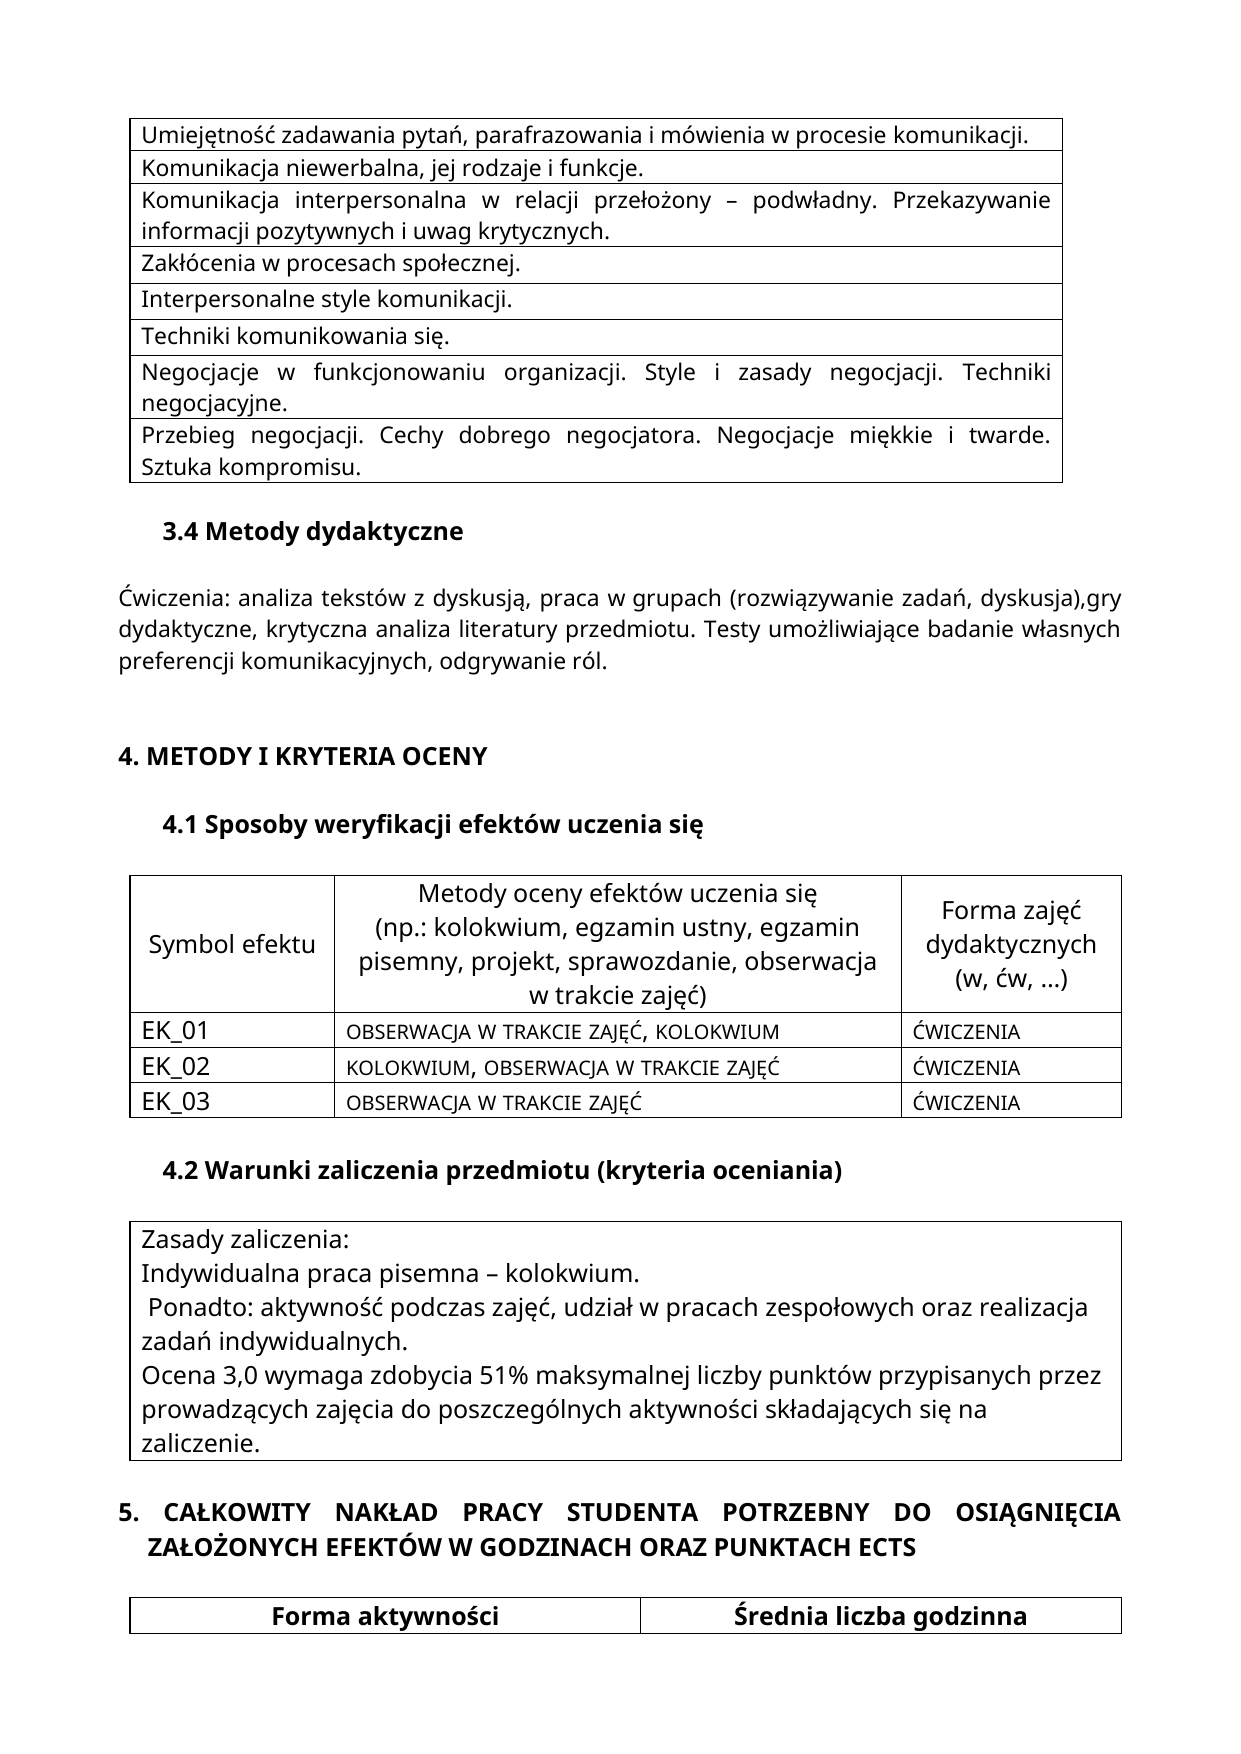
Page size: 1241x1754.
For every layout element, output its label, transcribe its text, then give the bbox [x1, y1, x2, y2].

table_header Zasady zaliczenia: Indywidualna praca pisemna – kolokwium. Ponadto: aktywność podczas zajęć, udział w pracach zespołowych oraz realizacja zadań indywidualnych. Ocena 3,0 wymaga zdobycia 51% maksymalnej liczby punktów przypisanych przez prowadzących zajęcia do poszczególnych aktywności składających się na zaliczenie. [131, 1222, 1121, 1460]
table_header Forma aktywności [131, 1598, 640, 1632]
text 5. CAŁKOWITY NAKŁAD PRACY STUDENTA POTRZEBNY DO OSIĄGNIĘCIA ZAŁOŻONYCH EFEKTÓW W GODZINACH ORAZ PUNKTACH ECTS [118, 1495, 1122, 1563]
table_cell Komunikacja interpersonalna w relacji przełożony – podwładny. Przekazywanie informacji pozytywnych i uwag krytycznych. [131, 184, 1062, 246]
text 4. METODY I KRYTERIA OCENY [118, 738, 1122, 772]
table_cell Techniki komunikowania się. [131, 320, 1062, 355]
table_cell ćwiczenia [902, 1013, 1121, 1047]
table_cell Negocjacje w funkcjonowaniu organizacji. Style i zasady negocjacji. Techniki negocjacyjne. [131, 356, 1062, 418]
table_cell Przebieg negocjacji. Cechy dobrego negocjatora. Negocjacje miękkie i twarde. Sztuka kompromisu. [131, 419, 1062, 482]
table_cell EK_03 [131, 1083, 334, 1117]
table_header Symbol efektu [131, 876, 334, 1012]
table_cell ćwiczenia [902, 1083, 1121, 1117]
table_cell Interpersonalne style komunikacji. [131, 284, 1062, 318]
table_cell Komunikacja niewerbalna, jej rodzaje i funkcje. [131, 151, 1062, 183]
text Ćwiczenia: analiza tekstów z dyskusją, praca w grupach (rozwiązywanie zadań, dyskusja),gry dydaktyczne, krytyczna analiza literatury przedmiotu. Testy umożliwiające badanie własnych preferencji komunikacyjnych, odgrywanie ról. [118, 582, 1122, 676]
table_cell kolokwium, obserwacja w trakcie zajęć [335, 1048, 901, 1082]
table_cell Zakłócenia w procesach społecznej. [131, 247, 1062, 282]
table_cell EK_02 [131, 1048, 334, 1082]
table_cell obserwacja w trakcie zajęć, kolokwium [335, 1013, 901, 1047]
text 3.4 Metody dydaktyczne [162, 514, 1122, 548]
table_cell EK_01 [131, 1013, 334, 1047]
table_cell Umiejętność zadawania pytań, parafrazowania i mówienia w procesie komunikacji. [131, 119, 1062, 150]
text 4.2 Warunki zaliczenia przedmiotu (kryteria oceniania) [162, 1152, 1122, 1186]
table_cell obserwacja w trakcie zajęć [335, 1083, 901, 1117]
table_cell ćwiczenia [902, 1048, 1121, 1082]
text 4.1 Sposoby weryfikacji efektów uczenia się [162, 807, 1122, 841]
table_header Metody oceny efektów uczenia się (np.: kolokwium, egzamin ustny, egzamin pisemny, projekt, sprawozdanie, obserwacja w trakcie zajęć) [335, 876, 901, 1012]
table_header Forma zajęć dydaktycznych (w, ćw, …) [902, 876, 1121, 1012]
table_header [641, 1598, 1121, 1632]
